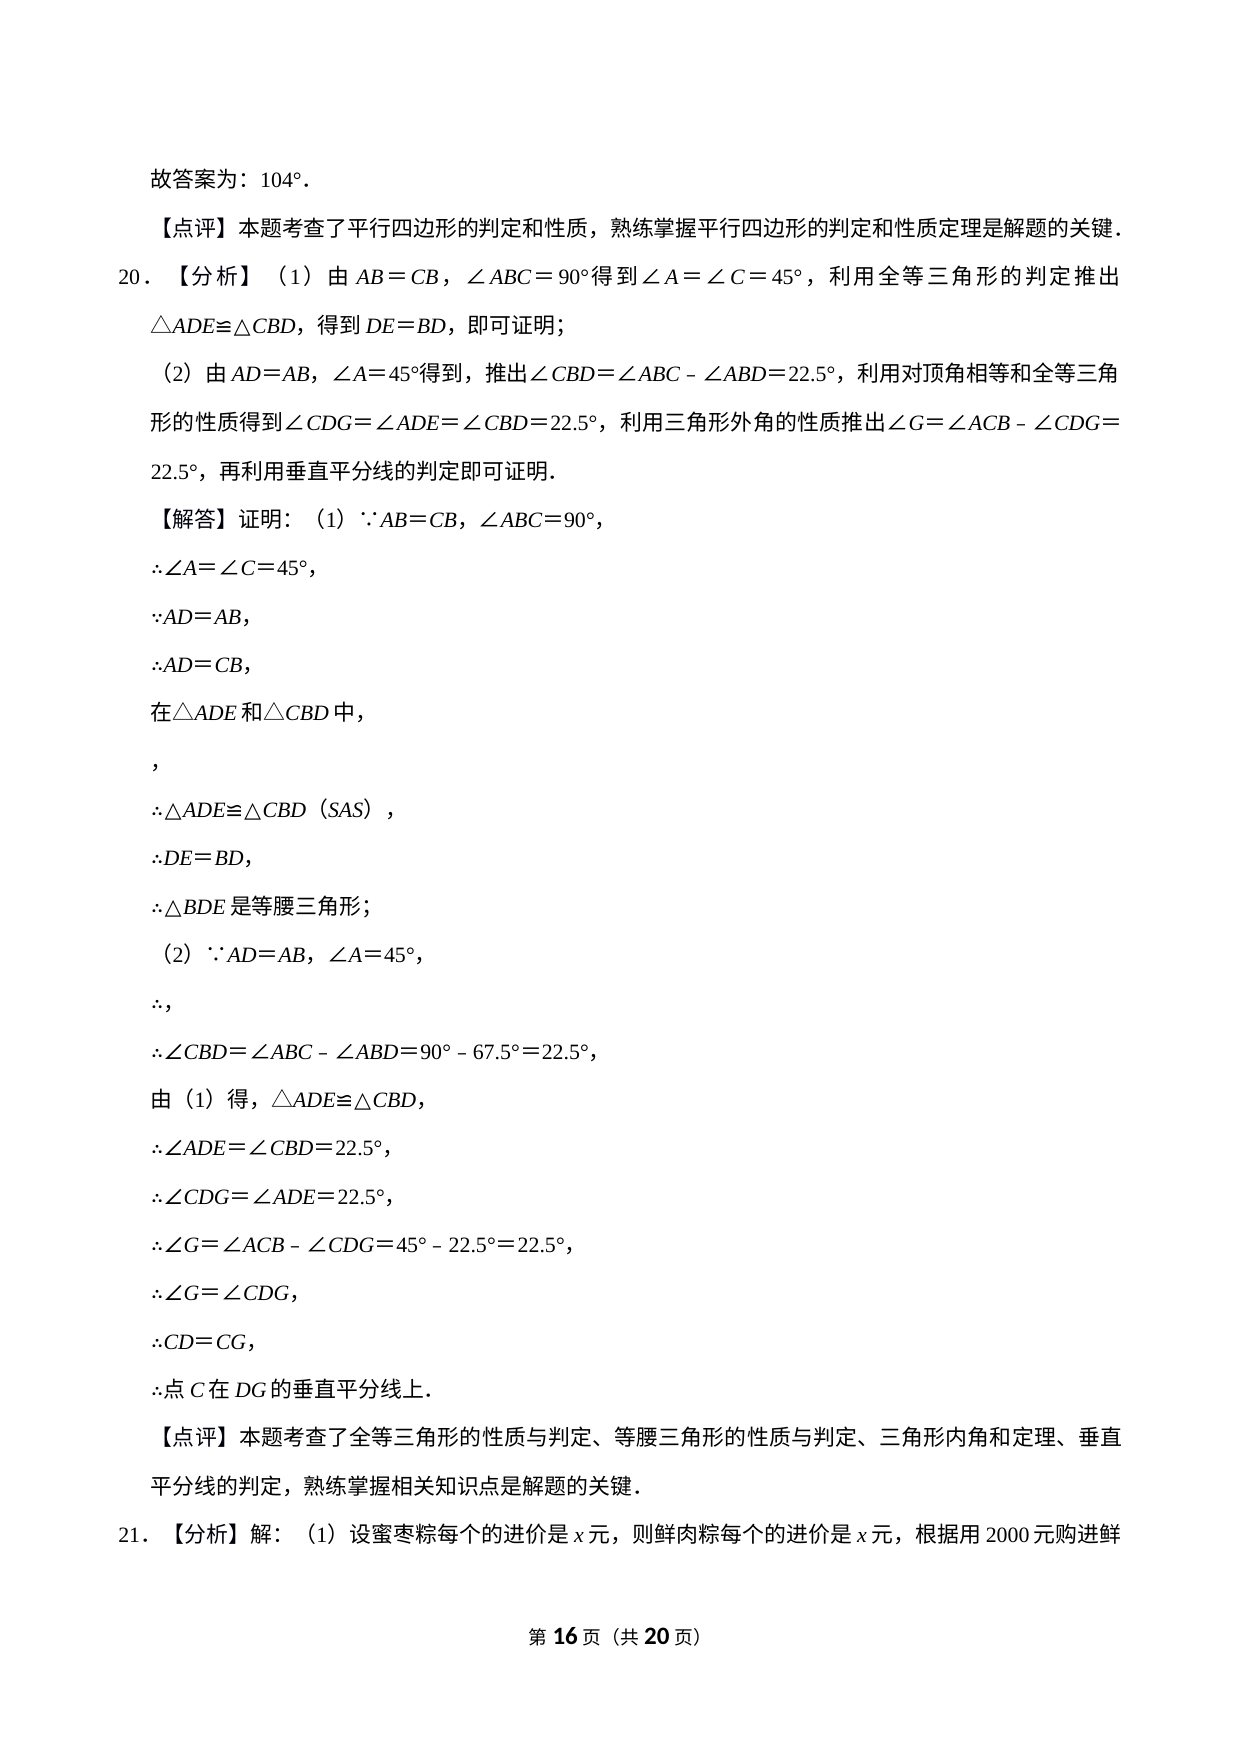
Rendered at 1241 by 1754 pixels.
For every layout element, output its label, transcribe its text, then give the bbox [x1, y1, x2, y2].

text 故答案为：104°． [151, 162, 1122, 194]
text ∴∠G＝∠ACB﹣∠CDG＝45°﹣22.5°＝22.5°， [151, 1227, 1122, 1259]
text ∴∠A＝∠C＝45°， [151, 550, 1122, 582]
text ∴AD＝CB， [151, 647, 1122, 679]
text 由（1）得，△ADE≌△CBD， [151, 1082, 1122, 1114]
text 【点评】本题考查了平行四边形的判定和性质，熟练掌握平行四边形的判定和性质定理是解题的关键． [151, 210, 1122, 243]
text （2）由AD＝AB，∠A＝45°得到，推出∠CBD＝∠ABC﹣∠ABD＝22.5°，利用对顶角相等和全等三角形的性质得到∠CDG＝∠ADE＝∠CBD＝22.5°，利用三角形外角的性质推出∠G＝∠ACB﹣∠CDG＝22.5°，再利用垂直平分线的判定即可证明． [151, 356, 1122, 486]
text ∵AD＝AB， [151, 598, 1122, 631]
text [118, 1517, 1122, 1549]
text ∴CD＝CG， [151, 1323, 1122, 1356]
text ∴∠G＝∠CDG， [151, 1275, 1122, 1307]
text ∴△ADE≌△CBD（SAS）， [151, 792, 1122, 824]
text ∴∠CBD＝∠ABC﹣∠ABD＝90°﹣67.5°＝22.5°， [151, 1033, 1122, 1066]
text 20．【分析】（1）由AB＝CB，∠ABC＝90°得到∠A＝∠C＝45°，利用全等三角形的判定推出△ADE≌△CBD，得到DE＝BD，即可证明； [118, 259, 1122, 340]
text ∴， [151, 985, 1122, 1017]
text （2）∵AD＝AB，∠A＝45°， [151, 937, 1122, 969]
text 【解答】证明：（1）∵AB＝CB，∠ABC＝90°， [151, 502, 1122, 534]
text 【点评】本题考查了全等三角形的性质与判定、等腰三角形的性质与判定、三角形内角和定理、垂直平分线的判定，熟练掌握相关知识点是解题的关键． [151, 1420, 1122, 1501]
text ∴△BDE是等腰三角形； [151, 888, 1122, 921]
text ∴点C在DG的垂直平分线上． [151, 1372, 1122, 1404]
text 在△ADE和△CBD中， [151, 695, 1122, 727]
text ∴∠CDG＝∠ADE＝22.5°， [151, 1178, 1122, 1211]
text ， [151, 743, 1122, 776]
text ∴∠ADE＝∠CBD＝22.5°， [151, 1130, 1122, 1162]
text ∴DE＝BD， [151, 840, 1122, 872]
